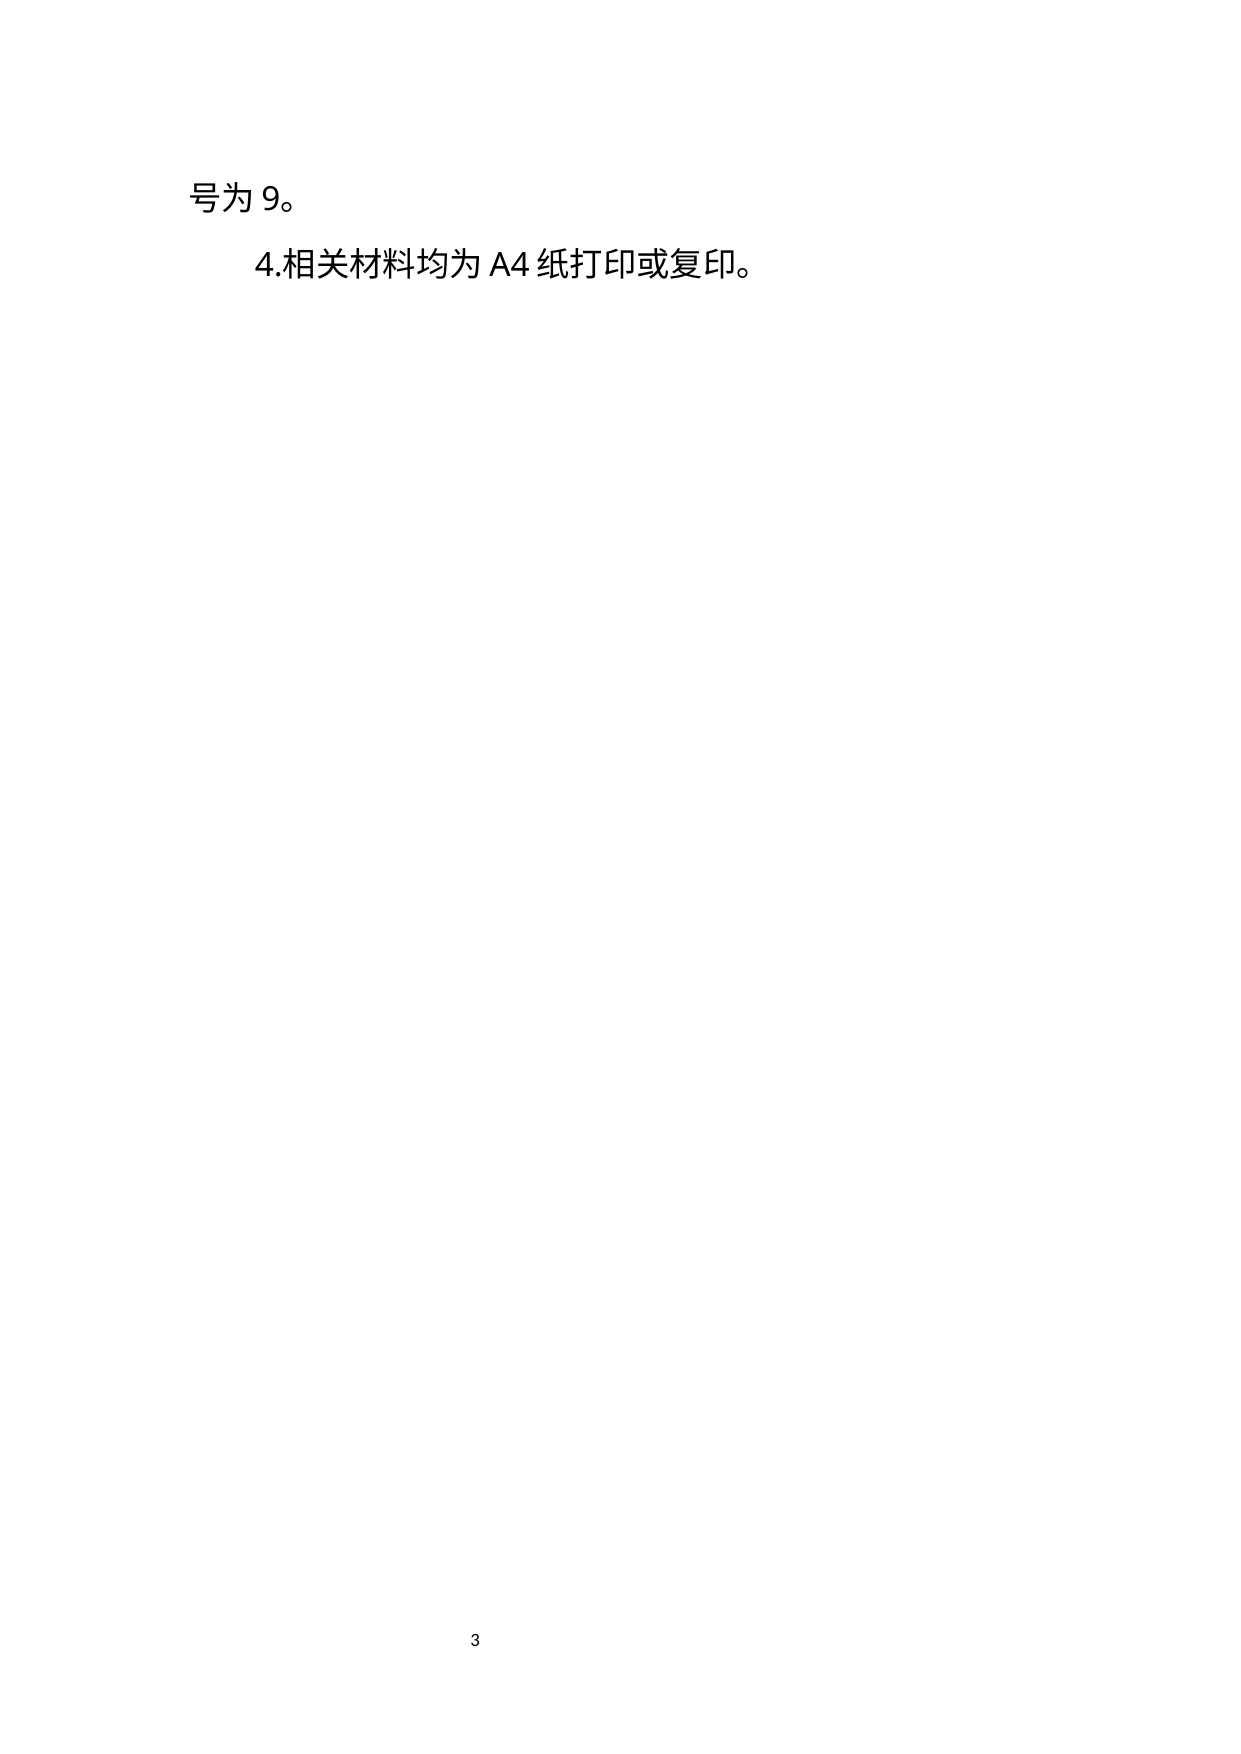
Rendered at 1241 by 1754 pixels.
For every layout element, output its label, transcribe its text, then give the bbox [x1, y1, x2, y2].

text 4.相关材料均为A4纸打印或复印。 [188, 229, 1052, 295]
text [188, 162, 1052, 229]
